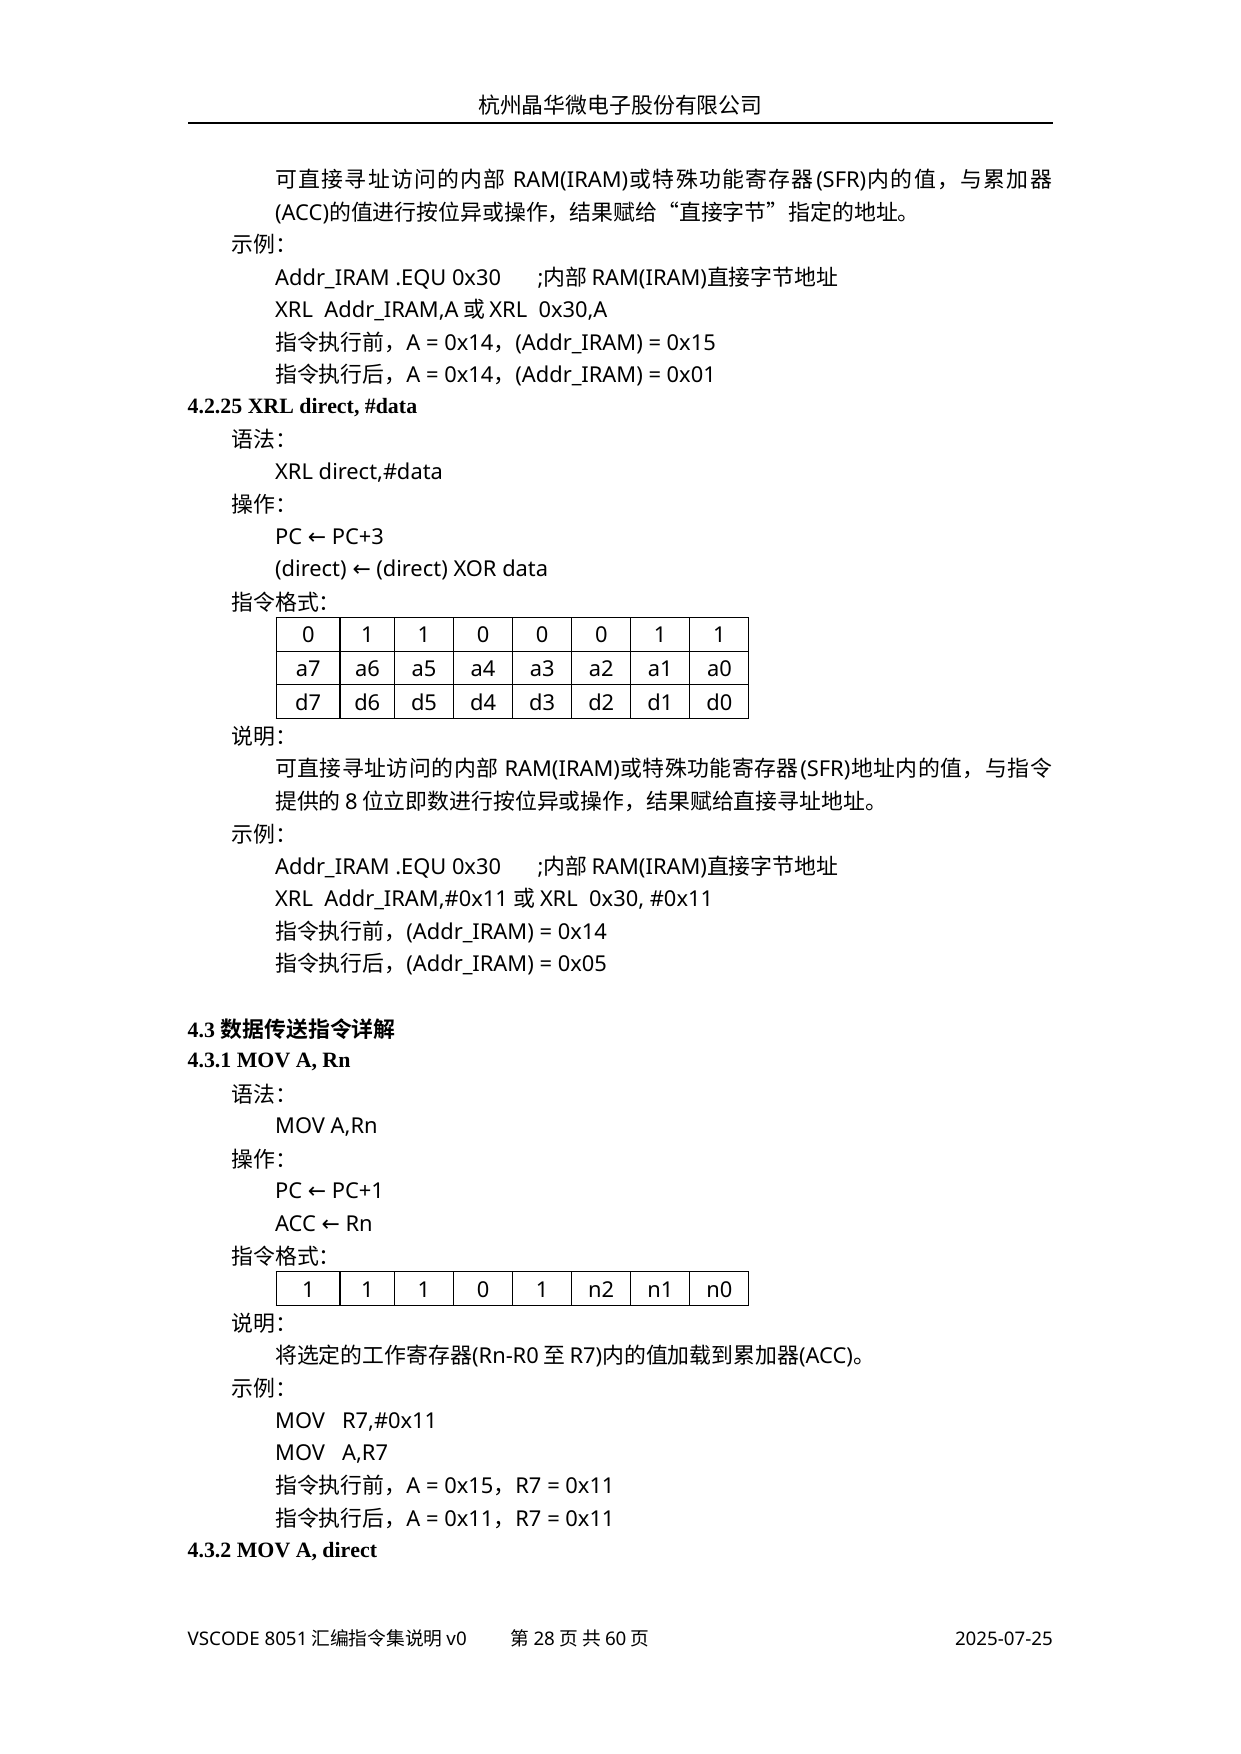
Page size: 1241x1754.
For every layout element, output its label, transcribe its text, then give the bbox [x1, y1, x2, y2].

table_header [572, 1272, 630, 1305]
text PC ← PC+3 [187, 519, 1053, 552]
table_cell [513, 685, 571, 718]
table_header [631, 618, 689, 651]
text 说明： [187, 719, 1053, 751]
text 指令执行后，A = 0x11，R7 = 0x11 [187, 1501, 1053, 1533]
text 将选定的工作寄存器(Rn-R0至R7)内的值加载到累加器(ACC)。 [275, 1338, 1053, 1371]
text 指令执行前，A = 0x15，R7 = 0x11 [187, 1468, 1053, 1501]
text XRL Addr_IRAM,#0x11 或XRL 0x30, #0x11 [187, 881, 1053, 914]
text 说明： [187, 1306, 1053, 1338]
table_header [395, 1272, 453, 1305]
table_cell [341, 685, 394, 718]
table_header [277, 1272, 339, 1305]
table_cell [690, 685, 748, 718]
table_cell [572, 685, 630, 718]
text 指令执行前，A = 0x14，(Addr_IRAM) = 0x15 [187, 324, 1053, 357]
text XRL Addr_IRAM,A或XRL 0x30,A [187, 292, 1053, 324]
text 语法： [187, 422, 1053, 454]
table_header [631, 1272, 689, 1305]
text 操作： [187, 1141, 1053, 1174]
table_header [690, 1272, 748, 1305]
text 指令格式： [187, 1239, 1053, 1271]
text MOV A,R7 [187, 1436, 1053, 1468]
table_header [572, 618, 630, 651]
text 指令执行前，(Addr_IRAM) = 0x14 [187, 914, 1053, 946]
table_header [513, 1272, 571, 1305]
text MOV R7,#0x11 [187, 1403, 1053, 1436]
text 指令执行后，A = 0x14，(Addr_IRAM) = 0x01 [187, 357, 1053, 389]
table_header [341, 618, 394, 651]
text ACC ← Rn [187, 1206, 1053, 1239]
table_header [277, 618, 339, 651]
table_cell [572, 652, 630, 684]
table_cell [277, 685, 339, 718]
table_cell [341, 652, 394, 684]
text 指令执行后，(Addr_IRAM) = 0x05 [187, 946, 1053, 979]
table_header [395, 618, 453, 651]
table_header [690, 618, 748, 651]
text Addr_IRAM .EQU 0x30 ;内部RAM(IRAM)直接字节地址 [187, 259, 1053, 292]
text 示例： [187, 816, 1053, 849]
text 语法： [187, 1076, 1053, 1109]
text 示例： [187, 1371, 1053, 1403]
text 可直接寻址访问的内部RAM(IRAM)或特殊功能寄存器(SFR)地址内的值，与指令提供的8位立即数进行按位异或操作，结果赋给直接寻址地址。 [275, 751, 1053, 816]
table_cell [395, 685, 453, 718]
text PC ← PC+1 [187, 1174, 1053, 1206]
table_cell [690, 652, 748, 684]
text 指令格式： [187, 584, 1053, 617]
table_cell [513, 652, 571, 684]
subtitle 4.3.1 MOV A, Rn [187, 1044, 1053, 1076]
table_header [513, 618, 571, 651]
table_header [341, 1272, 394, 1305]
subtitle 4.2.25 XRL direct, #data [187, 389, 1053, 422]
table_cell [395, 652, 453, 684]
text 示例： [187, 227, 1053, 259]
text 操作： [187, 487, 1053, 519]
text MOV A,Rn [231, 1109, 1053, 1141]
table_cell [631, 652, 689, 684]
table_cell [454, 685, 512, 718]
subtitle 4.3 数据传送指令详解 [187, 1011, 1053, 1044]
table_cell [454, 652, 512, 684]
text XRL direct,#data [231, 454, 1053, 487]
text (direct) ← (direct) XOR data [187, 552, 1053, 584]
text Addr_IRAM .EQU 0x30 ;内部RAM(IRAM)直接字节地址 [187, 849, 1053, 881]
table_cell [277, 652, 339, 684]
text 可直接寻址访问的内部RAM(IRAM)或特殊功能寄存器(SFR)内的值，与累加器(ACC)的值进行按位异或操作，结果赋给“直接字节”指定的地址。 [275, 162, 1053, 227]
subtitle 4.3.2 MOV A, direct [187, 1533, 1053, 1566]
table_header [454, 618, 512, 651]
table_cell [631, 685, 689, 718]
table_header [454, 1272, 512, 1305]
